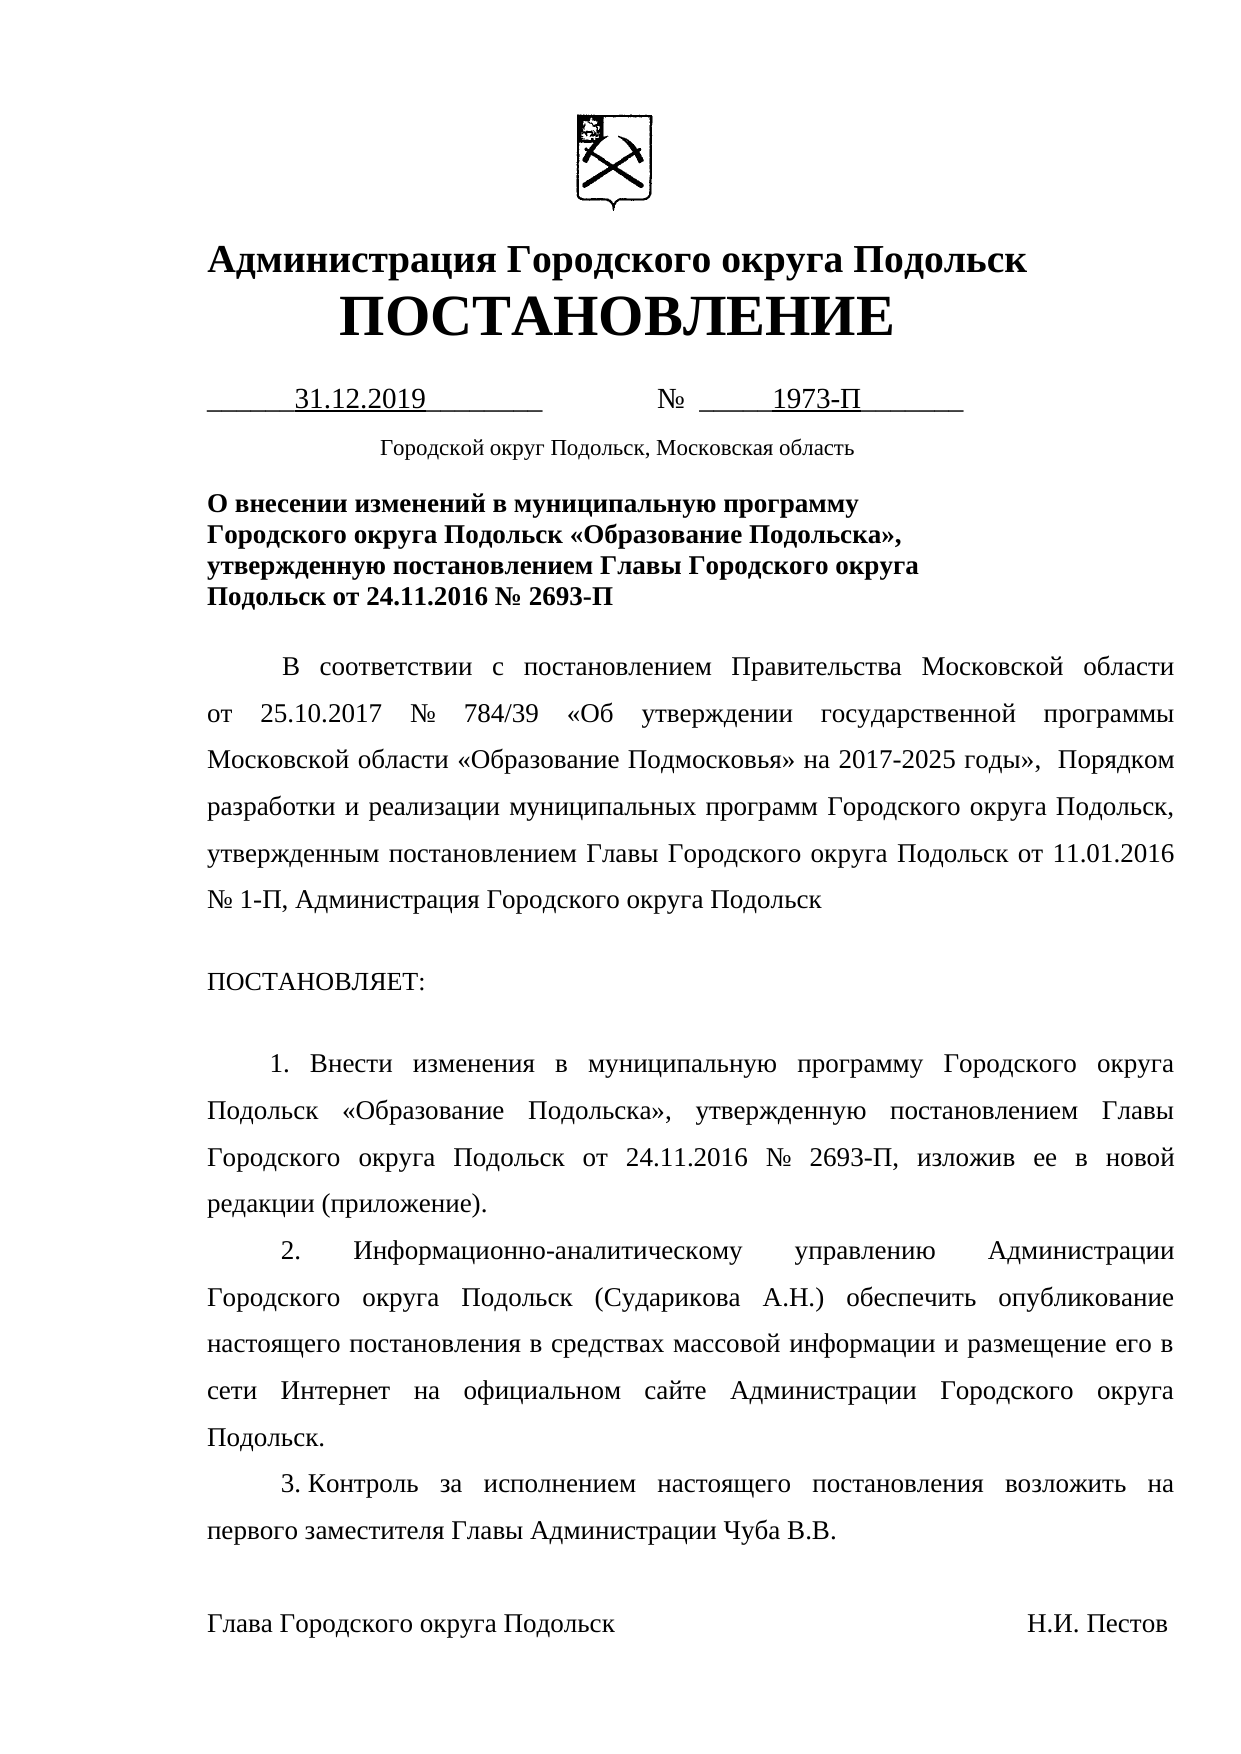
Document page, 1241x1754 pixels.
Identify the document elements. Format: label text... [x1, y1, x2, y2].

text 3. Контроль за исполнением настоящего постановления возложить на первого заместителя Главы Администрации Чуба В.В. [207, 1467, 1175, 1545]
text Городского округа Подольск «Образование Подольска», [207, 518, 1175, 549]
text ______31.12.2019________ № _____1973-П_______ [207, 381, 1028, 415]
text 1. Внести изменения в муниципальную программу Городского округа Подольск «Образование Подольска», утвержденную постановлением Главы Городского округа Подольск от 24.11.2016 № 2693-П, изложив ее в новой редакции (приложение). [207, 1047, 1175, 1218]
text Подольск от 24.11.2016 № 2693-П [207, 580, 886, 611]
text 2. Информационно-аналитическому управлению Администрации Городского округа Подольск (Сударикова А.Н.) обеспечить опубликование настоящего постановления в средствах массовой информации и размещение его в сети Интернет на официальном сайте Администрации Городского округа Подольск. [207, 1234, 1175, 1452]
text О внесении изменений в муниципальную программу [207, 487, 1175, 518]
text утвержденную постановлением Главы Городского округа [207, 549, 1175, 580]
text В соответствии с постановлением Правительства Московской области от 25.10.2017 № 784/39 «Об утверждении государственной программы Московской области «Образование Подмосковья» на 2017-2025 годы», Порядком разработки и реализации муниципальных программ Городского округа Подольск, утвержденным постановлением Главы Городского округа Подольск от 11.01.2016 № 1-П, Администрация Городского округа Подольск [207, 650, 1175, 915]
text ПОСТАНОВЛЯЕТ: [207, 966, 1175, 996]
subtitle Администрация Городского округа Подольск [207, 235, 1028, 281]
text Городской округ Подольск, Московская область [207, 434, 1028, 460]
subtitle ПОСТАНОВЛЕНИЕ [207, 281, 1028, 348]
text Глава Городского округа Подольск Н.И. Пестов [207, 1607, 1175, 1638]
picture [555, 103, 679, 216]
